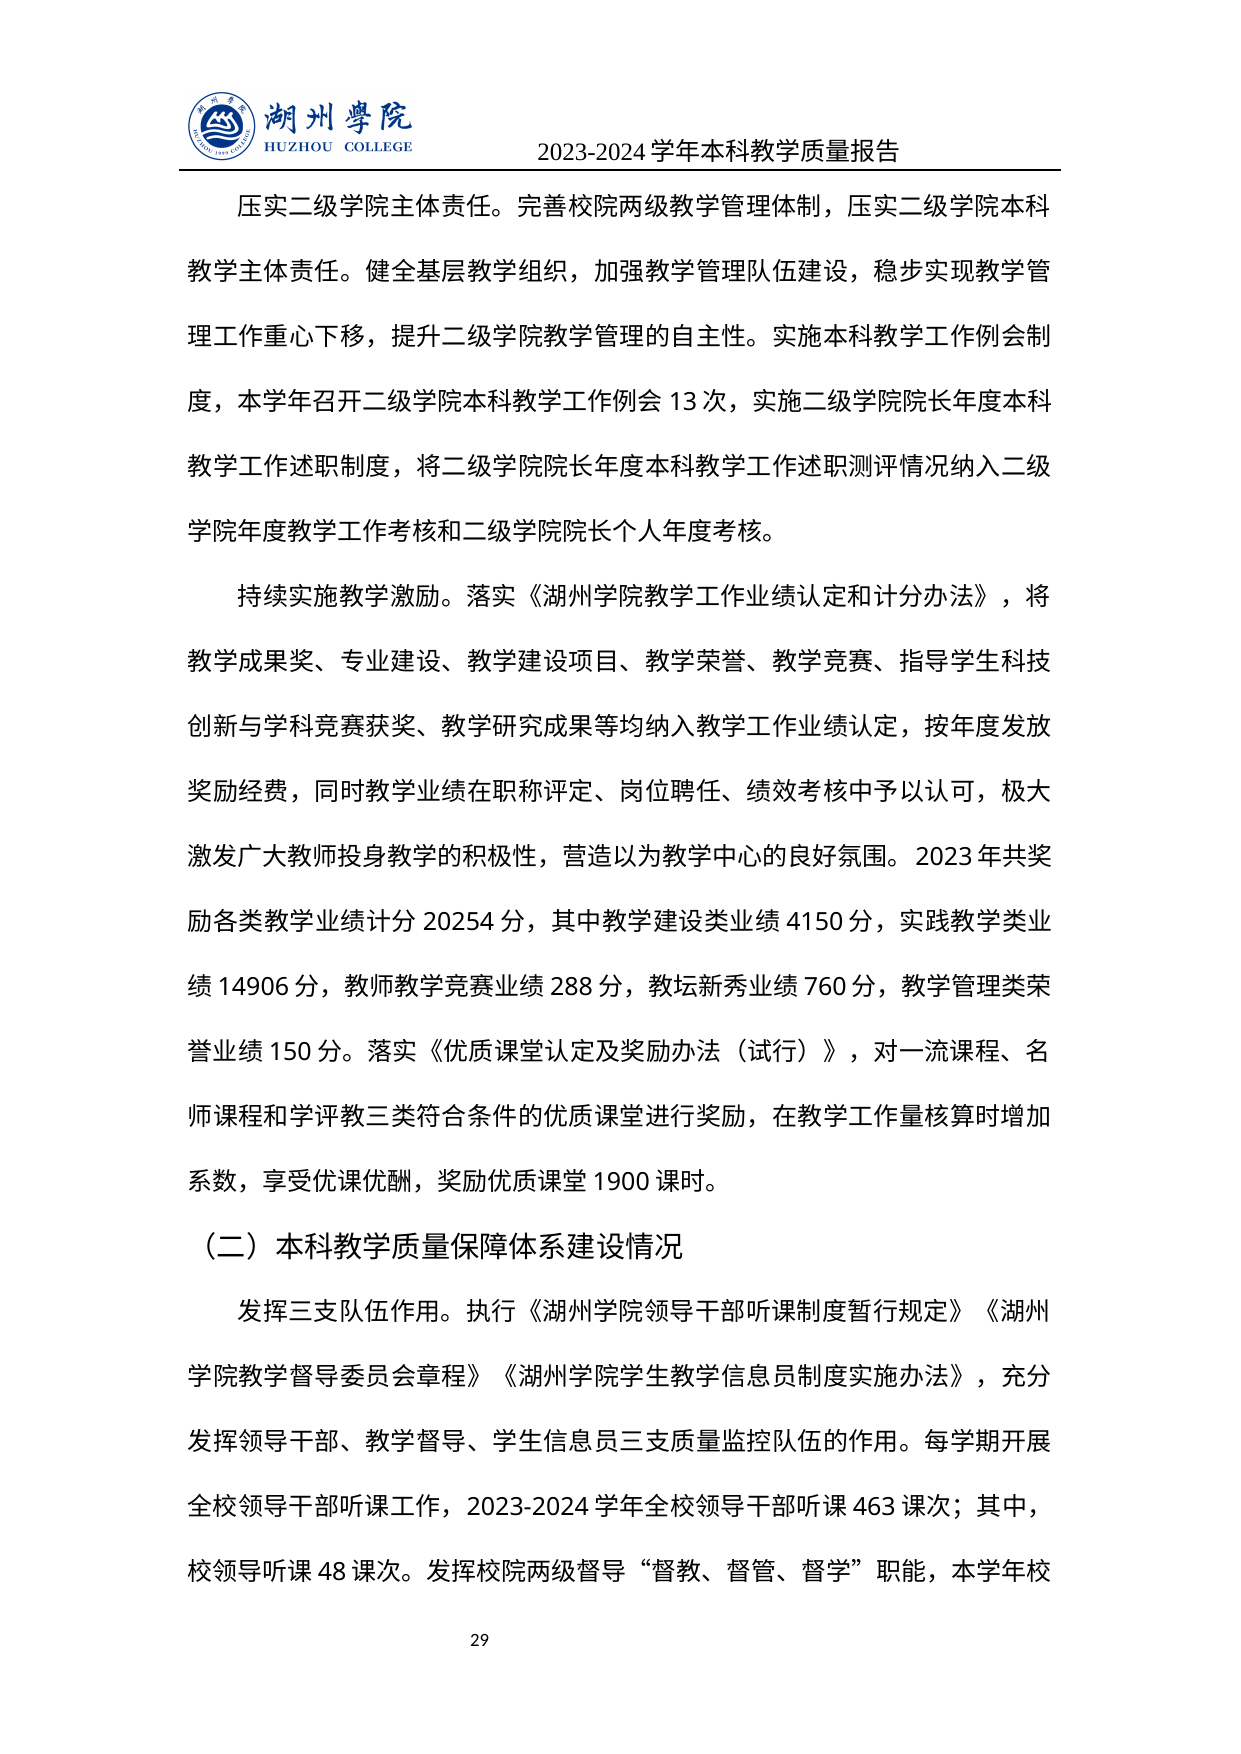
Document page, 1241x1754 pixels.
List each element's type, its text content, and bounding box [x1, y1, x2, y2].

text （二）本科教学质量保障体系建设情况 [187, 1212, 1053, 1277]
text 持续实施教学激励。落实《湖州学院教学工作业绩认定和计分办法》，将教学成果奖、专业建设、教学建设项目、教学荣誉、教学竞赛、指导学生科技创新与学科竞赛获奖、教学研究成果等均纳入教学工作业绩认定，按年度发放奖励经费，同时教学业绩在职称评定、岗位聘任、绩效考核中予以认可，极大激发广大教师投身教学的积极性，营造以为教学中心的良好氛围。2023年共奖励各类教学业绩计分20254分，其中教学建设类业绩4150分，实践教学类业绩14906分，教师教学竞赛业绩288分，教坛新秀业绩760分，教学管理类荣誉业绩150分。落实《优质课堂认定及奖励办法（试行）》，对一流课程、名师课程和学评教三类符合条件的优质课堂进行奖励，在教学工作量核算时增加系数，享受优课优酬，奖励优质课堂1900课时。 [187, 562, 1053, 1212]
picture [187, 90, 415, 161]
text 压实二级学院主体责任。完善校院两级教学管理体制，压实二级学院本科教学主体责任。健全基层教学组织，加强教学管理队伍建设，稳步实现教学管理工作重心下移，提升二级学院教学管理的自主性。实施本科教学工作例会制度，本学年召开二级学院本科教学工作例会13次，实施二级学院院长年度本科教学工作述职制度，将二级学院院长年度本科教学工作述职测评情况纳入二级学院年度教学工作考核和二级学院院长个人年度考核。 [187, 172, 1053, 562]
